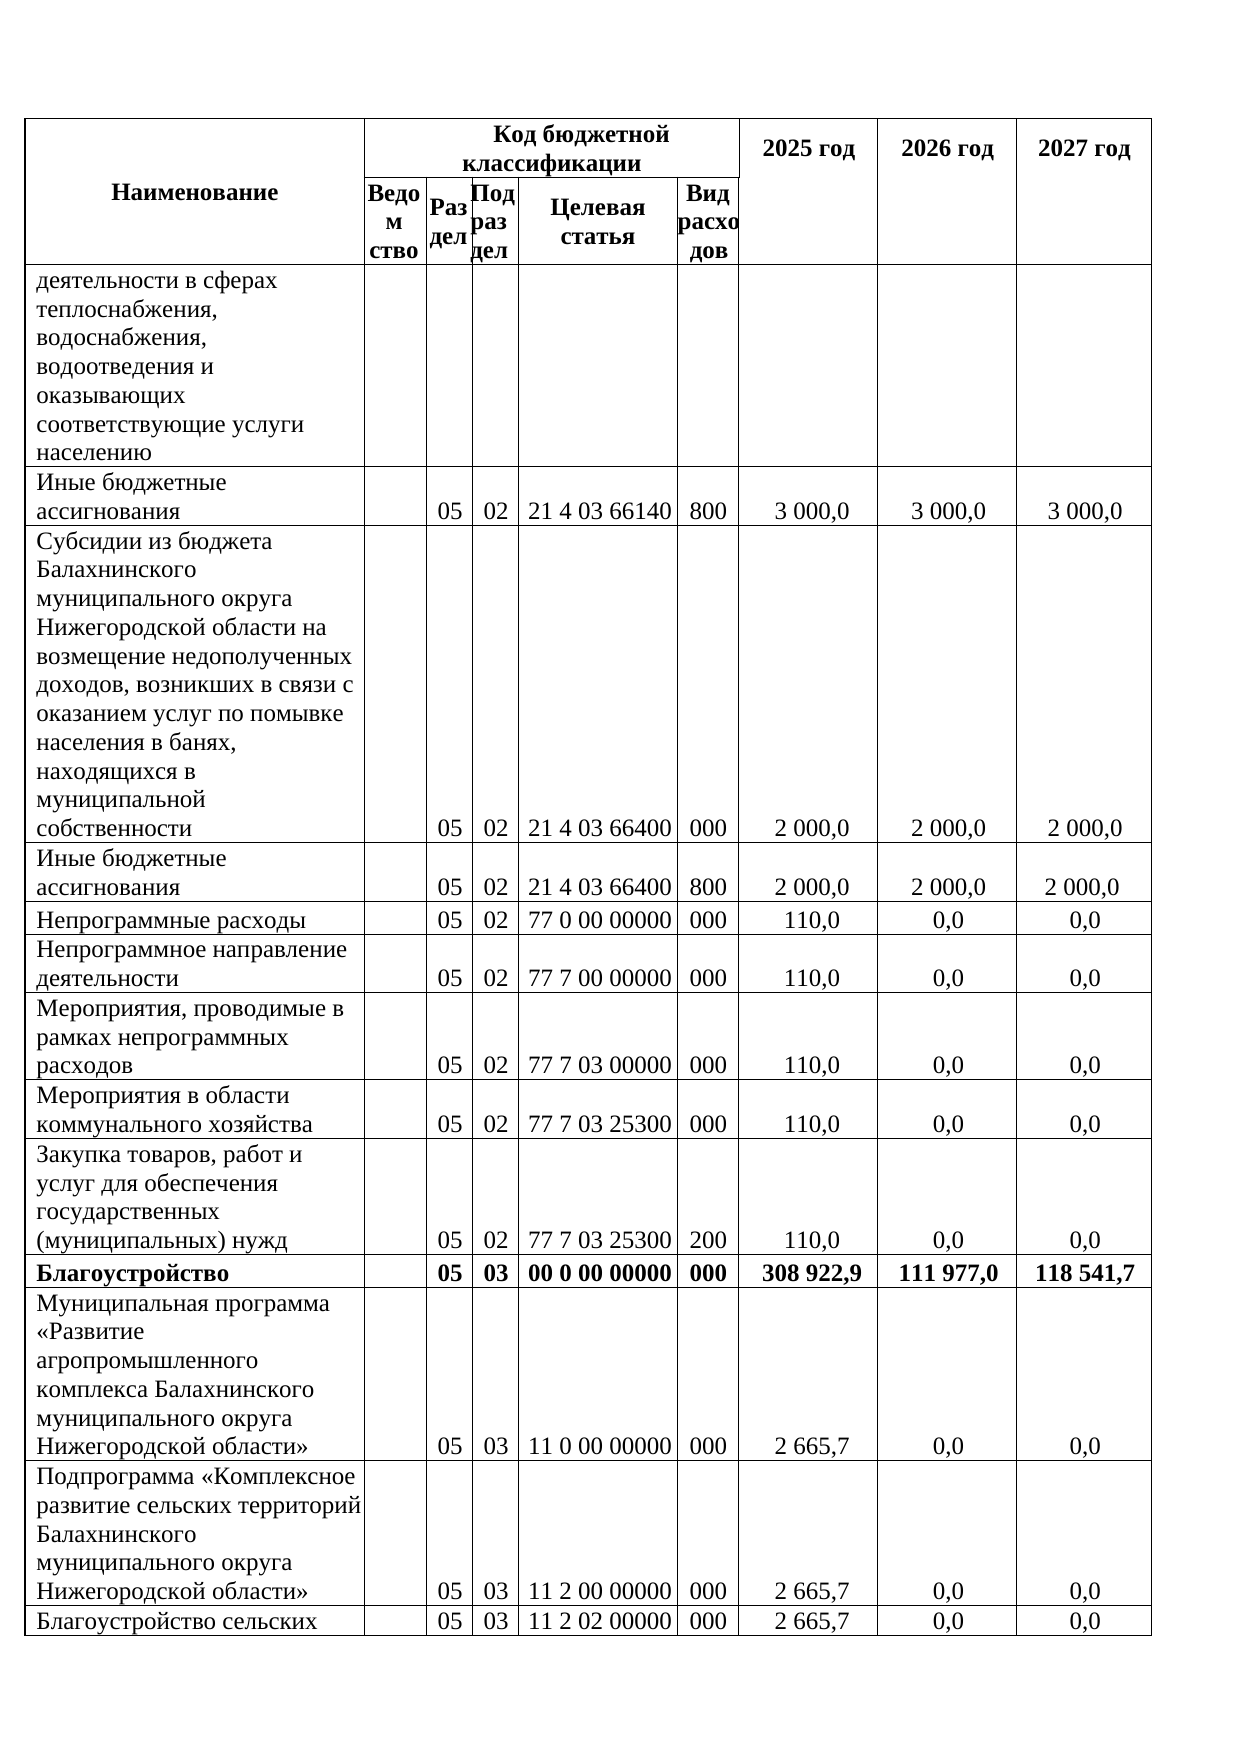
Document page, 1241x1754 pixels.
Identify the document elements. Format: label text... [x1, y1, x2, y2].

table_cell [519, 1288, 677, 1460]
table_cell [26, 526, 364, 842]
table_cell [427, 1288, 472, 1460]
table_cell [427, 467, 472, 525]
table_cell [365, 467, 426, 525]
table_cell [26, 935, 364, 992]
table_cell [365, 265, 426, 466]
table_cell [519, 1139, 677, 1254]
table_header 2025 год [740, 119, 877, 177]
table_cell [739, 177, 877, 264]
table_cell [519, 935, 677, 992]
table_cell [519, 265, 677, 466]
table_cell Ведом ство [365, 178, 426, 264]
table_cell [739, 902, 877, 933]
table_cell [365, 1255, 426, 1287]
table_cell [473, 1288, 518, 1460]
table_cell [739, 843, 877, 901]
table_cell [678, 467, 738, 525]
table_cell [878, 177, 1016, 264]
table_header 2026 год [878, 119, 1016, 177]
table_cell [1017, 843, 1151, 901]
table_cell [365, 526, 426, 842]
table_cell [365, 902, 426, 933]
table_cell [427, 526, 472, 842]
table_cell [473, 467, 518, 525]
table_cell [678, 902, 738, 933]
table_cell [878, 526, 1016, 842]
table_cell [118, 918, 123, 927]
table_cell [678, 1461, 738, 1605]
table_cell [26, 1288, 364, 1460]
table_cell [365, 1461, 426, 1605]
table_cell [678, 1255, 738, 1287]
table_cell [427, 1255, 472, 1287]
table_cell [1017, 177, 1151, 264]
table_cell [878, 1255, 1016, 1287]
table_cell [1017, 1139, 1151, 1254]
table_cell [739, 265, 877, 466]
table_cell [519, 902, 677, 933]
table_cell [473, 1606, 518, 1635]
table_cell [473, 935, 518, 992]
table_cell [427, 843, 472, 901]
table_cell Раз дел [427, 178, 472, 264]
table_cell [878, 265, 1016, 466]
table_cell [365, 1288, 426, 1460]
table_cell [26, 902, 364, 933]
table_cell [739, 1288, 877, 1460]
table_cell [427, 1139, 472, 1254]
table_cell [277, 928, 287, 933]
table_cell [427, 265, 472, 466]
table_header 2027 год [1017, 119, 1151, 177]
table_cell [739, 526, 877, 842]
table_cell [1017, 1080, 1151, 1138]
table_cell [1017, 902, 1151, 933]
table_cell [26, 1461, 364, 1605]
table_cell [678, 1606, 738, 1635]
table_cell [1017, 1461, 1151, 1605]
table_cell Под раз дел [473, 178, 518, 264]
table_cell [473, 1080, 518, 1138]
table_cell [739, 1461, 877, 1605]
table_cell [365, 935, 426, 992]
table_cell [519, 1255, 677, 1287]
table_header Код бюджетной классификации [365, 119, 739, 177]
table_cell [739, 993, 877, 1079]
table_header Наименование [26, 119, 364, 264]
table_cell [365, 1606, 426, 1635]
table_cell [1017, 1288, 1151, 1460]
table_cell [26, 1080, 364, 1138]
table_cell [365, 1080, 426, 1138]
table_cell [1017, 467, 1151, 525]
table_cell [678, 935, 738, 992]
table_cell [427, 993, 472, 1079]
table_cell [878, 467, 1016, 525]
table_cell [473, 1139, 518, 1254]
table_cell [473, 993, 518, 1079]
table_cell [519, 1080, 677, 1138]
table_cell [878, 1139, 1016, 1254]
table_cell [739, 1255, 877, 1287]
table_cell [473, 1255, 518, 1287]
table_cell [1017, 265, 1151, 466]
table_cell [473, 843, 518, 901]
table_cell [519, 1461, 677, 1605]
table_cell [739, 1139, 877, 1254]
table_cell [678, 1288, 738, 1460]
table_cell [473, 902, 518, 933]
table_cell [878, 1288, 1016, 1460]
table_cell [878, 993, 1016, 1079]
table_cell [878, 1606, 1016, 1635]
table_cell Целевая статья [519, 178, 677, 264]
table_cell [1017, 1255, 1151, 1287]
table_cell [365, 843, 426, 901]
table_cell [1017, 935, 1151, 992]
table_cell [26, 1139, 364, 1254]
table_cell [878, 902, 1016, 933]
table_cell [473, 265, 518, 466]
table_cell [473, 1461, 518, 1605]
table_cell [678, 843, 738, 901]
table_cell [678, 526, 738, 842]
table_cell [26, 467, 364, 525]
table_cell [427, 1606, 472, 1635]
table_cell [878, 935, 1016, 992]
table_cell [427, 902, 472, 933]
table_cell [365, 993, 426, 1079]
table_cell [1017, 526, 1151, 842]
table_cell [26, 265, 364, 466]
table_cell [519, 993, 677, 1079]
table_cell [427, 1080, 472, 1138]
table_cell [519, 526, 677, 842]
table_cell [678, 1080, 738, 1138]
table_cell Вид расходов [678, 178, 738, 264]
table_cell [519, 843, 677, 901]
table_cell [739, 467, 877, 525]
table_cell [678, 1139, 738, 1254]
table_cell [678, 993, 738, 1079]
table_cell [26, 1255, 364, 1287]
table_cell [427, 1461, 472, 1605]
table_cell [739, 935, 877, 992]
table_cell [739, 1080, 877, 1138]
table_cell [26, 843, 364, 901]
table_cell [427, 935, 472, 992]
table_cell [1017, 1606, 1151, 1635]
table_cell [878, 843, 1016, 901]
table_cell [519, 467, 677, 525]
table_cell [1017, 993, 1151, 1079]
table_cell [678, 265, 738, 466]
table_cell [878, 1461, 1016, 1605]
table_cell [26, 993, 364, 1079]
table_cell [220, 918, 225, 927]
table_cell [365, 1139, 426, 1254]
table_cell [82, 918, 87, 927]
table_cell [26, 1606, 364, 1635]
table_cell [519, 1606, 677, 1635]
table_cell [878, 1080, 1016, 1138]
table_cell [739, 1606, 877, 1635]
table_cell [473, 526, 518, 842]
